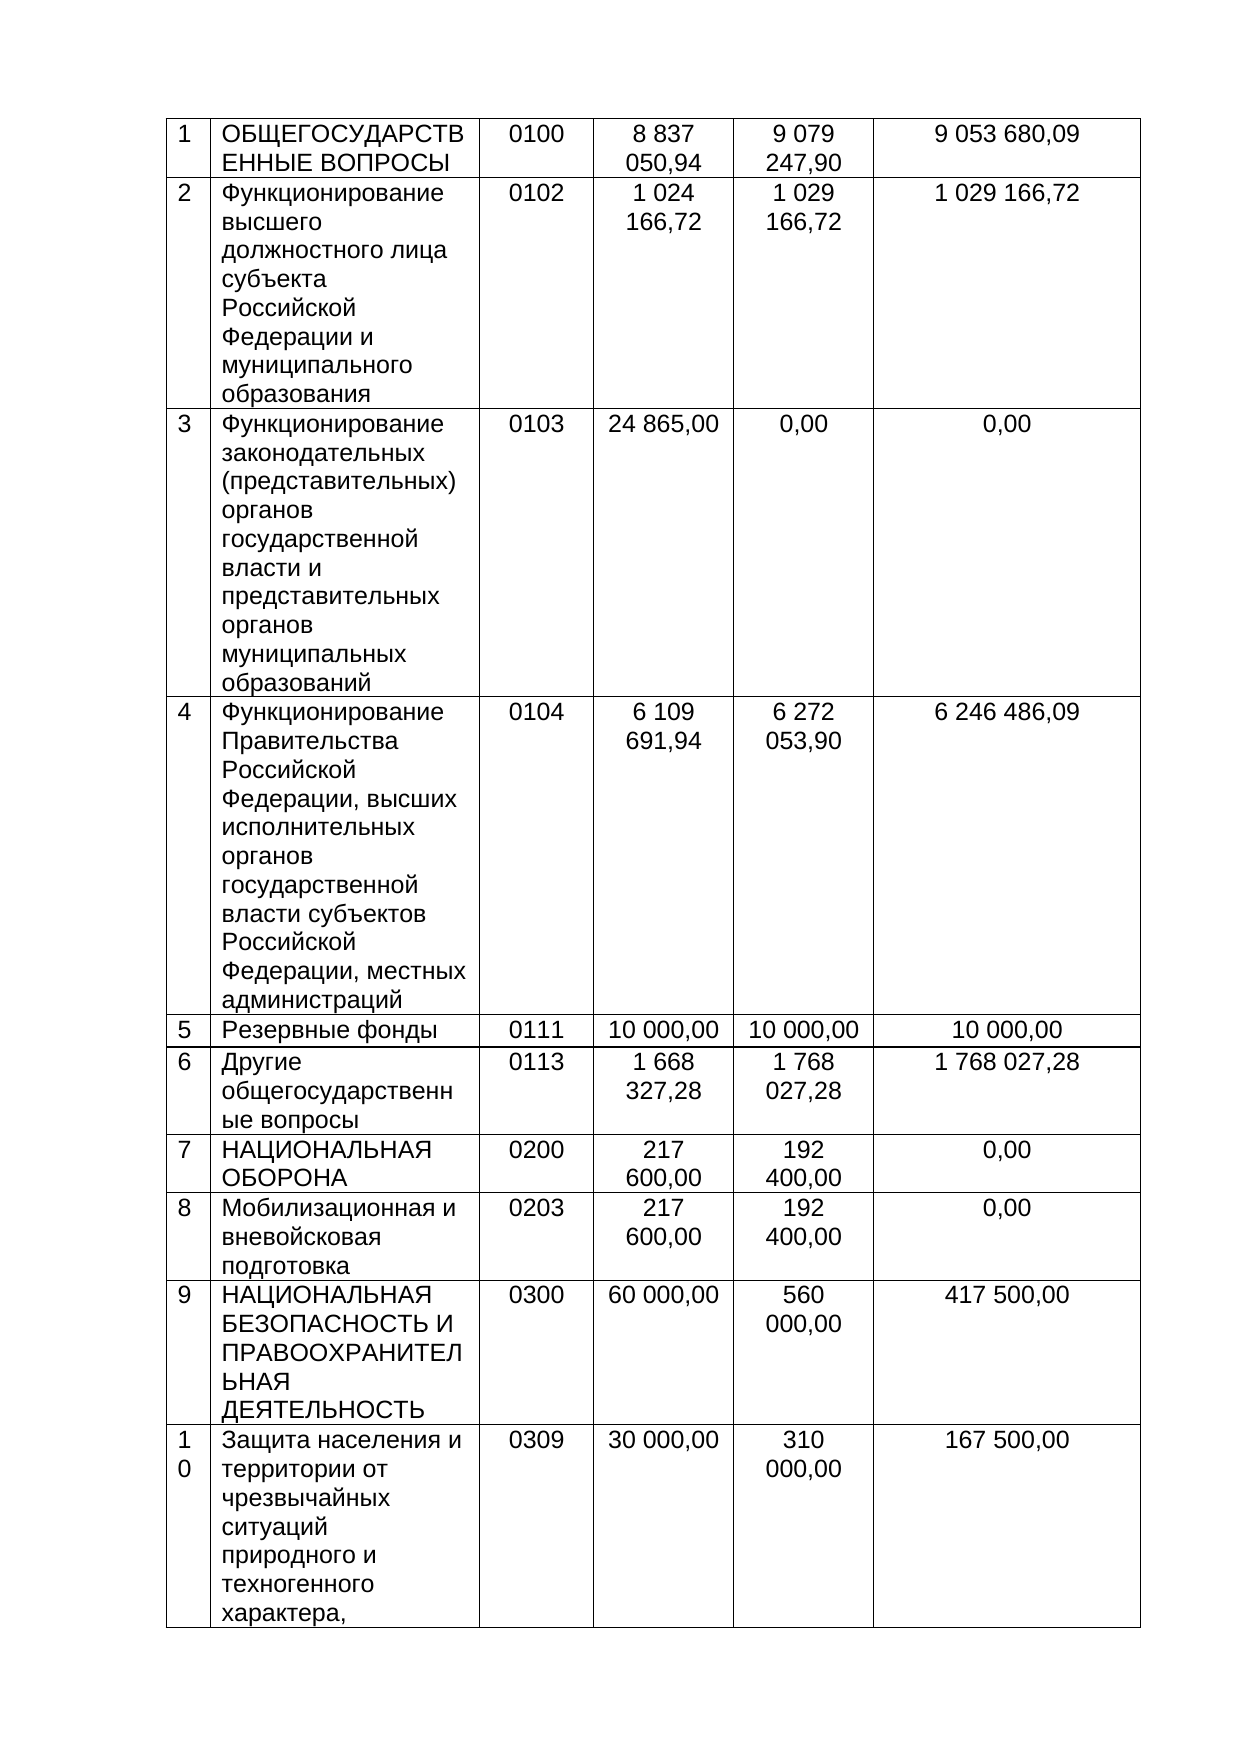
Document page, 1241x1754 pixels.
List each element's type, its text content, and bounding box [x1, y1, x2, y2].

table_cell 560 000,00 [734, 1281, 873, 1424]
table_cell 10 000,00 [594, 1015, 733, 1046]
table_cell 60 000,00 [594, 1281, 733, 1424]
table_cell 0113 [480, 1048, 593, 1134]
table_cell Функционирование высшего должностного лица субъекта Российской Федерации и муниципального образования [211, 178, 479, 408]
table_cell Другие общегосударственные вопросы [211, 1048, 479, 1134]
table_cell 0,00 [874, 1135, 1140, 1192]
table_cell 1 668 327,28 [594, 1048, 733, 1134]
table_cell Мобилизационная и вневойсковая подготовка [211, 1193, 479, 1279]
table_cell 0,00 [874, 1193, 1140, 1279]
table_cell ОБЩЕГОСУДАРСТВЕННЫЕ ВОПРОСЫ [211, 119, 479, 177]
table_cell 0300 [480, 1281, 593, 1424]
table_cell 4 [167, 697, 210, 1013]
table_cell 0103 [480, 409, 593, 696]
table_cell 6 246 486,09 [874, 697, 1140, 1013]
table_cell 24 865,00 [594, 409, 733, 696]
table_cell 192 400,00 [734, 1135, 873, 1192]
table_cell 7 [167, 1135, 210, 1192]
table_cell 167 500,00 [874, 1425, 1140, 1627]
table_cell 8 [167, 1193, 210, 1279]
table_cell Резервные фонды [211, 1015, 479, 1046]
table_cell 1 768 027,28 [734, 1048, 873, 1134]
table_cell 1 [167, 119, 210, 177]
table_cell 5 [167, 1015, 210, 1046]
table_cell 10 [167, 1425, 210, 1627]
table_cell Функционирование законодательных (представительных) органов государственной власти и представительных органов муниципальных образований [211, 409, 479, 696]
table_cell 3 [167, 409, 210, 696]
table_cell 9 053 680,09 [874, 119, 1140, 177]
table_cell 1 029 166,72 [874, 178, 1140, 408]
table_cell 0111 [480, 1015, 593, 1046]
table_cell 1 029 166,72 [734, 178, 873, 408]
table_cell 0102 [480, 178, 593, 408]
table_cell 6 272 053,90 [734, 697, 873, 1013]
table_cell 0200 [480, 1135, 593, 1192]
table_cell 30 000,00 [594, 1425, 733, 1627]
table_cell 217 600,00 [594, 1193, 733, 1279]
table_cell Функционирование Правительства Российской Федерации, высших исполнительных органов государственной власти субъектов Российской Федерации, местных администраций [211, 697, 479, 1013]
table_cell 217 600,00 [594, 1135, 733, 1192]
table_cell 10 000,00 [874, 1015, 1140, 1046]
table_cell 0104 [480, 697, 593, 1013]
table_cell 6 109 691,94 [594, 697, 733, 1013]
table_cell 9 [167, 1281, 210, 1424]
table_cell 6 [167, 1048, 210, 1134]
table_cell 1 024 166,72 [594, 178, 733, 408]
table_cell 310 000,00 [734, 1425, 873, 1627]
table_cell 0100 [480, 119, 593, 177]
table_cell НАЦИОНАЛЬНАЯ ОБОРОНА [211, 1135, 479, 1192]
table_cell НАЦИОНАЛЬНАЯ БЕЗОПАСНОСТЬ И ПРАВООХРАНИТЕЛЬНАЯ ДЕЯТЕЛЬНОСТЬ [211, 1281, 479, 1424]
table_cell 0309 [480, 1425, 593, 1627]
table_cell 0,00 [874, 409, 1140, 696]
table_cell 2 [167, 178, 210, 408]
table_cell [211, 1425, 479, 1627]
table_cell 417 500,00 [874, 1281, 1140, 1424]
table_cell 10 000,00 [734, 1015, 873, 1046]
table_cell 0,00 [734, 409, 873, 696]
table_cell 1 768 027,28 [874, 1048, 1140, 1134]
table_cell 0203 [480, 1193, 593, 1279]
table_cell 9 079 247,90 [734, 119, 873, 177]
table_cell 8 837 050,94 [594, 119, 733, 177]
table_cell 192 400,00 [734, 1193, 873, 1279]
